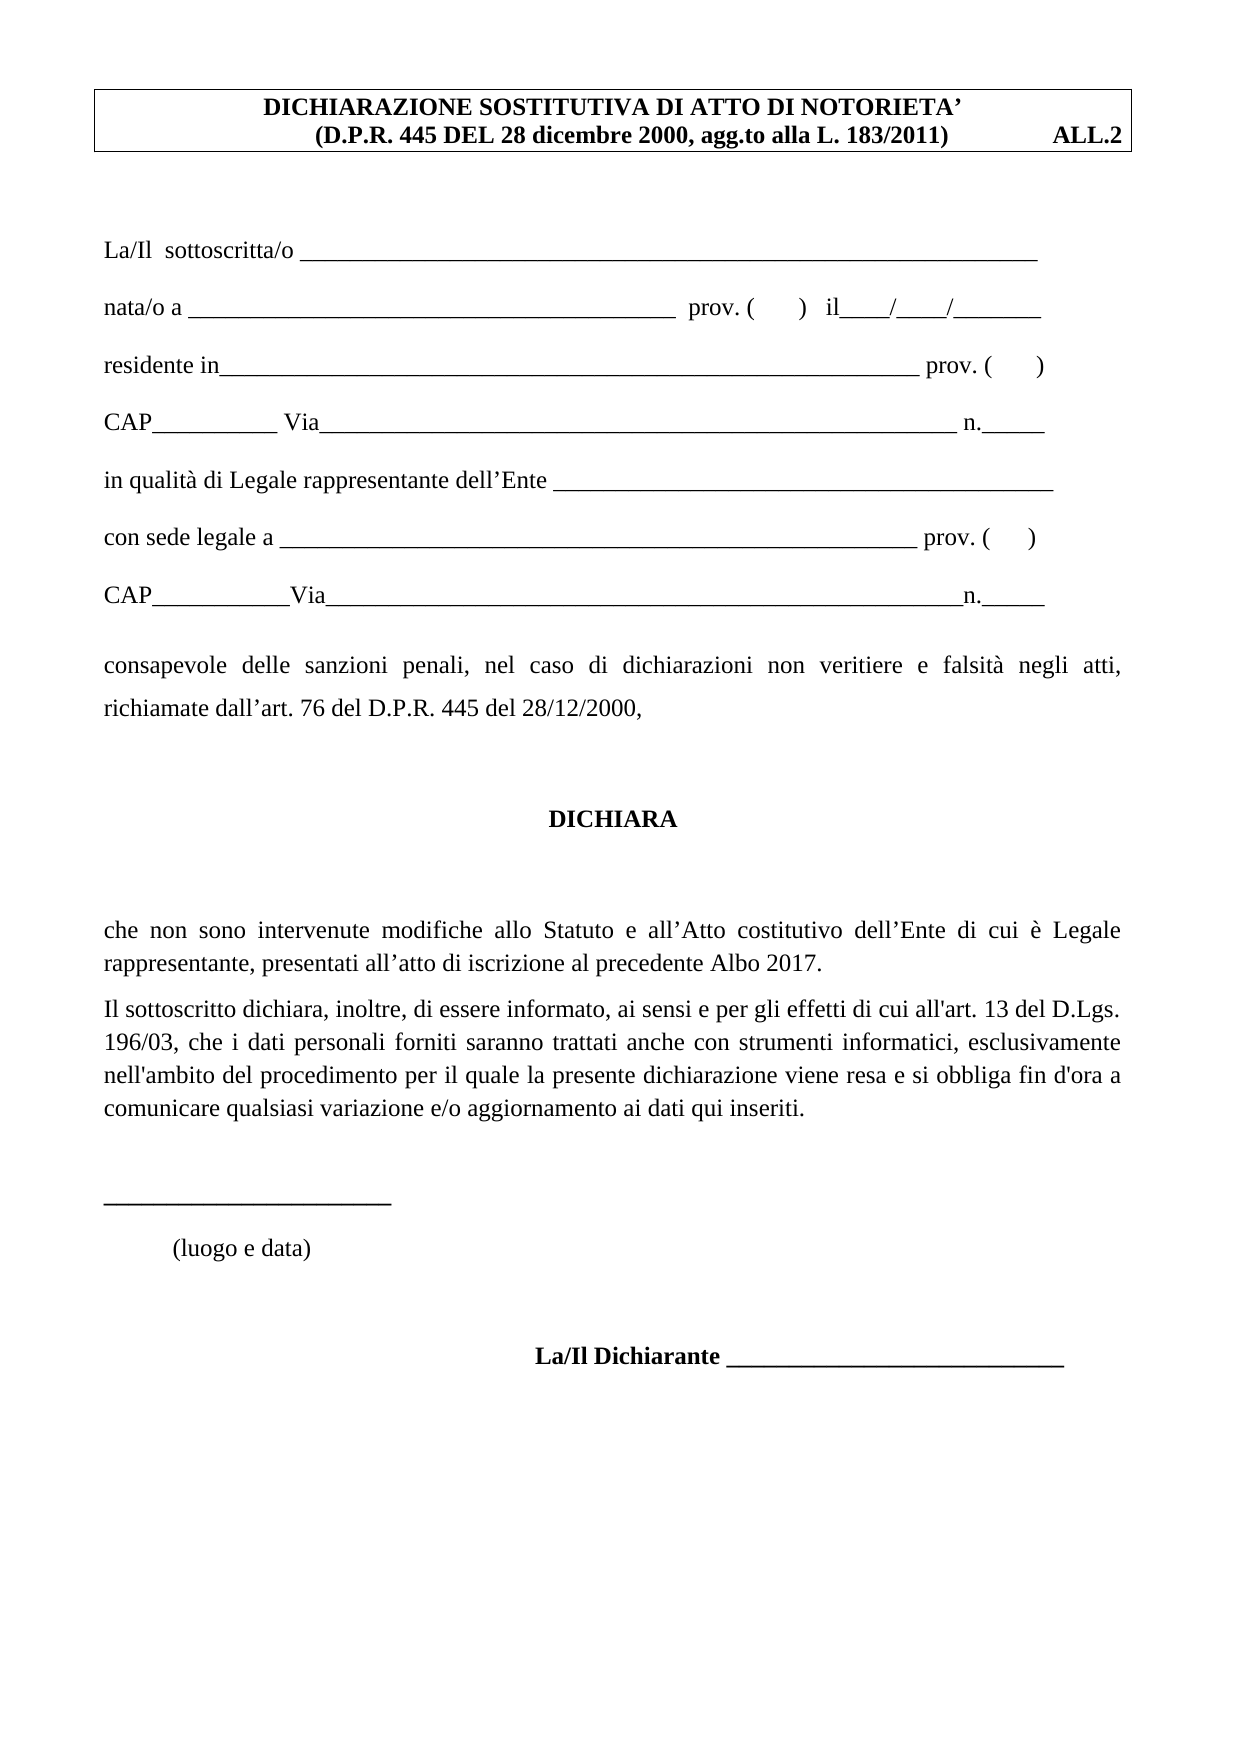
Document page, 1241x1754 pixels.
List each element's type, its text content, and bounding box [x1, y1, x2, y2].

text consapevole delle sanzioni penali, nel caso di dichiarazioni non veritiere e falsità negli atti, richiamate dall’art. 76 del D.P.R. 445 del 28/12/2000, [103, 650, 1122, 722]
text _______________________ [103, 1179, 1122, 1208]
text nata/o a _______________________________________ prov. ( ) il____/____/_______ [103, 292, 1122, 321]
text (luogo e data) [103, 1233, 1122, 1262]
text CAP___________Via___________________________________________________n._____ [103, 580, 1122, 609]
text Il sottoscritto dichiara, inoltre, di essere informato, ai sensi e per gli effetti di cui all'art. 13 del D.Lgs. 196/03, che i dati personali forniti saranno trattati anche con strumenti informatici, esclusivamente nell'ambito del procedimento per il quale la presente dichiarazione viene resa e si obbliga fin d'ora a comunicare qualsiasi variazione e/o aggiornamento ai dati qui inseriti. [103, 994, 1122, 1122]
text in qualità di Legale rappresentante dell’Ente ________________________________________ [103, 465, 1122, 494]
text DICHIARA [103, 804, 1122, 833]
text La/Il sottoscritta/o ___________________________________________________________ [103, 235, 1122, 264]
text La/Il Dichiarante ___________________________ [103, 1341, 1122, 1369]
text che non sono intervenute modifiche allo Statuto e all’Atto costitutivo dell’Ente di cui è Legale rappresentante, presentati all’atto di iscrizione al precedente Albo 2017. [103, 916, 1122, 977]
text residente in________________________________________________________ prov. ( ) [103, 350, 1122, 379]
text con sede legale a ___________________________________________________ prov. ( ) [103, 522, 1122, 551]
text CAP__________ Via___________________________________________________ n._____ [103, 407, 1122, 436]
